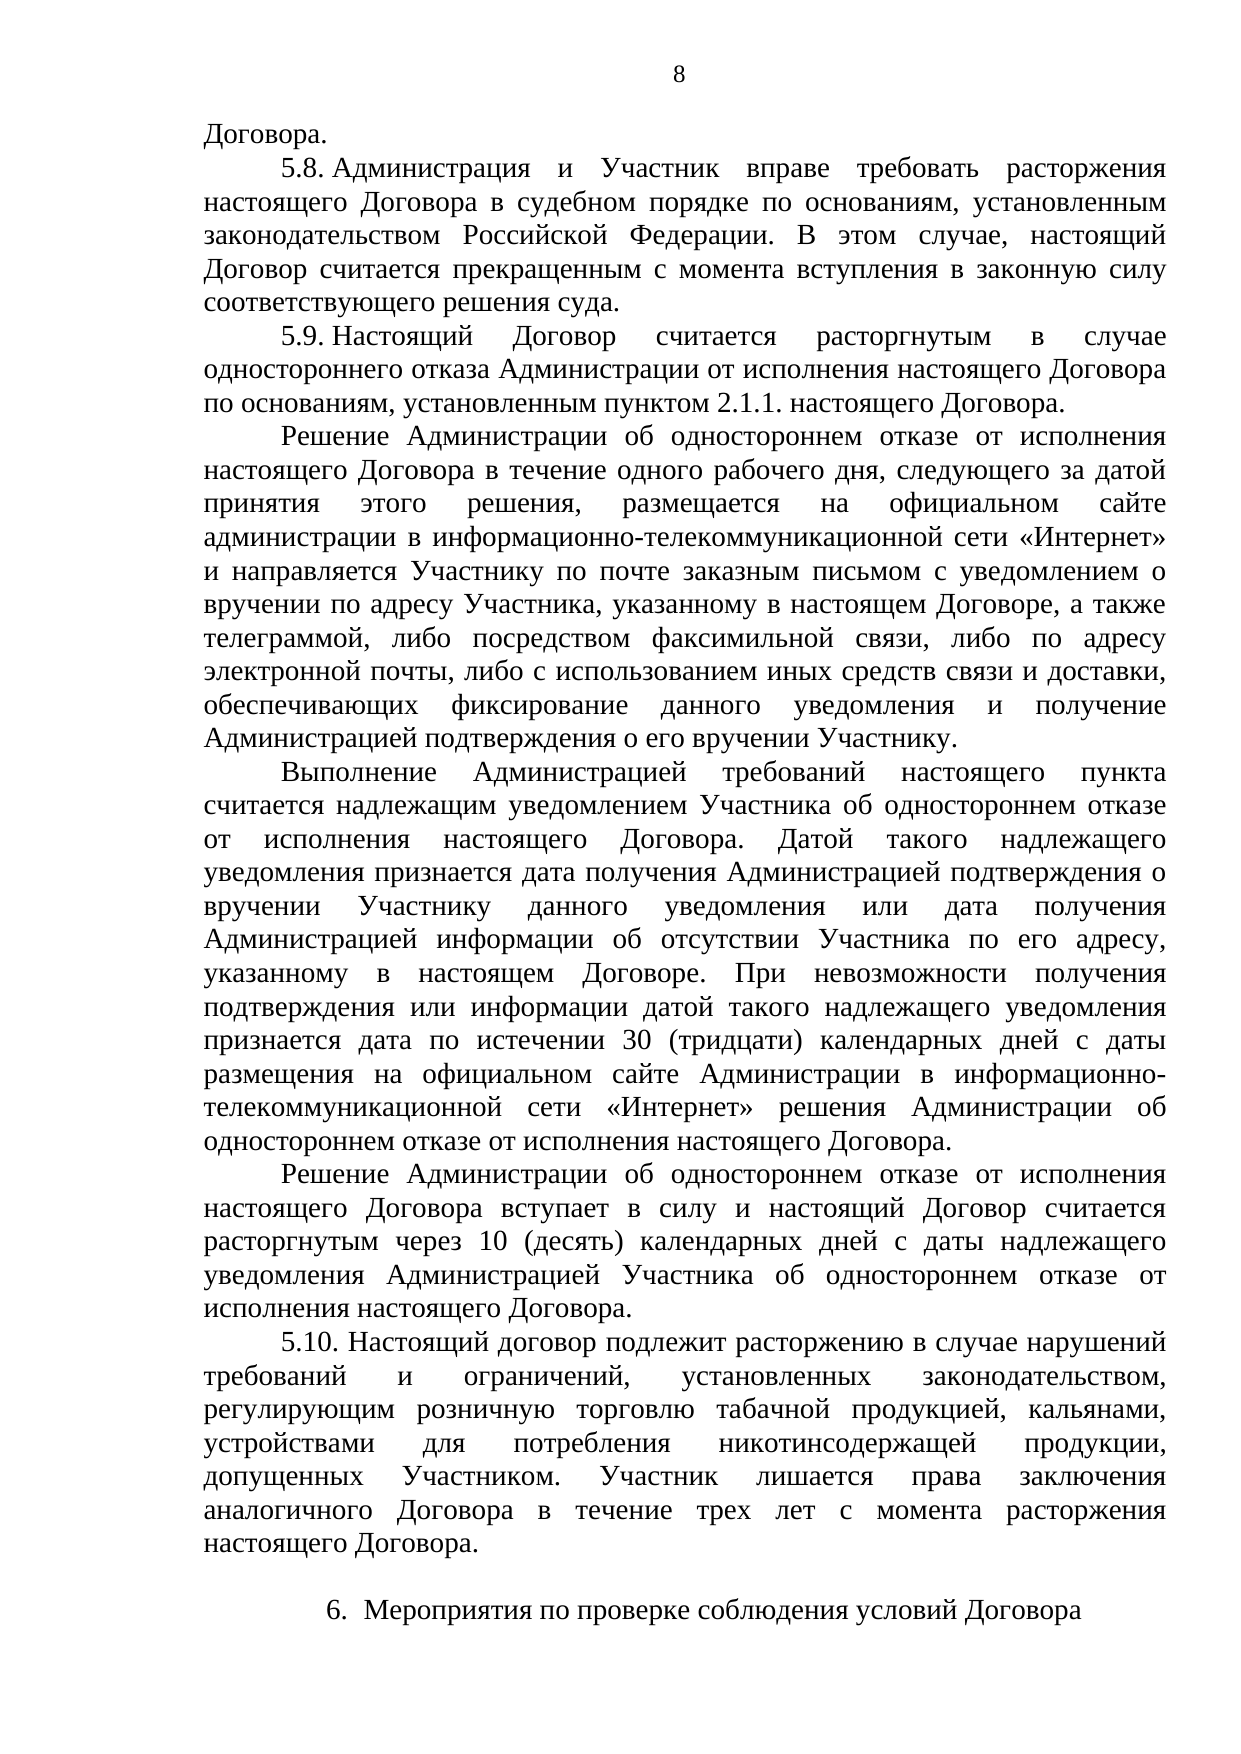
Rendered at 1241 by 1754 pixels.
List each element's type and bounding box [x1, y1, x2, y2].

table_cell [192, 117, 1196, 1626]
